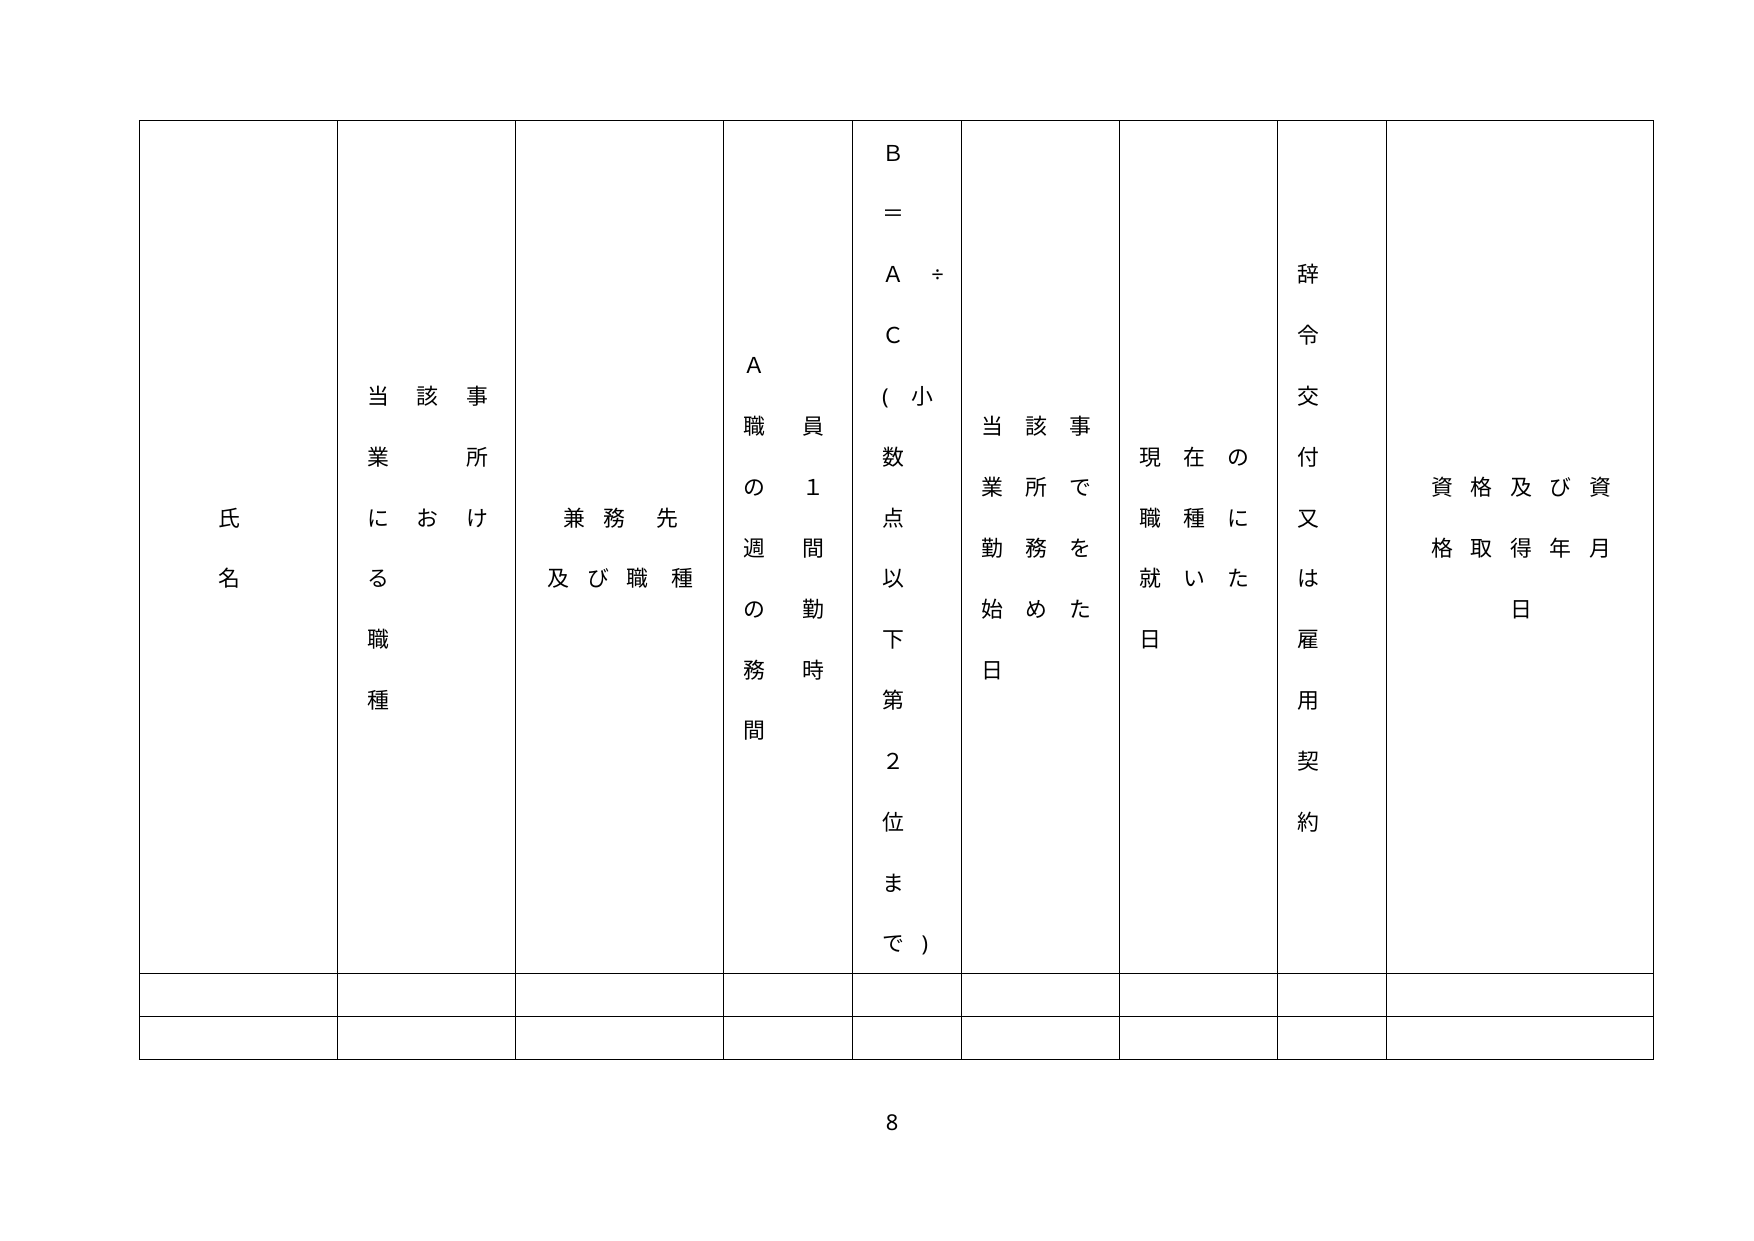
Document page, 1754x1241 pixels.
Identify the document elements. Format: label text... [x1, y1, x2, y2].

table_cell [1387, 1017, 1653, 1059]
table_cell [1120, 1017, 1277, 1059]
table_header Ｂ＝ Ａ÷Ｃ (小数点以下第２位まで) [853, 121, 961, 973]
table_header Ａ 職員の１週間の勤務時 間 [724, 121, 852, 973]
table_header 当該事業所 における 職 種 [338, 121, 515, 973]
table_header 兼務先 及び職種 [516, 121, 723, 973]
table_cell [724, 974, 852, 1016]
table_cell [853, 974, 961, 1016]
table_cell [1278, 1017, 1386, 1059]
table_header 辞令交付又は 雇用契約 [1278, 121, 1386, 973]
table_cell [140, 1017, 337, 1059]
table_cell [338, 974, 515, 1016]
table_cell [962, 1017, 1119, 1059]
table_cell [516, 1017, 723, 1059]
table_header 氏 名 [140, 121, 337, 973]
table_cell [724, 1017, 852, 1059]
table_cell [516, 974, 723, 1016]
table_header 当該事業所で勤務を始めた日 [962, 121, 1119, 973]
table_cell [338, 1017, 515, 1059]
table_header 資格及び資格取得年月日 [1387, 121, 1653, 973]
table_cell [1120, 974, 1277, 1016]
table_header 現在の職種に 就いた日 [1120, 121, 1277, 973]
table_cell [962, 974, 1119, 1016]
table_cell [1278, 974, 1386, 1016]
table_cell [1387, 974, 1653, 1016]
table_cell [853, 1017, 961, 1059]
table_cell [140, 974, 337, 1016]
